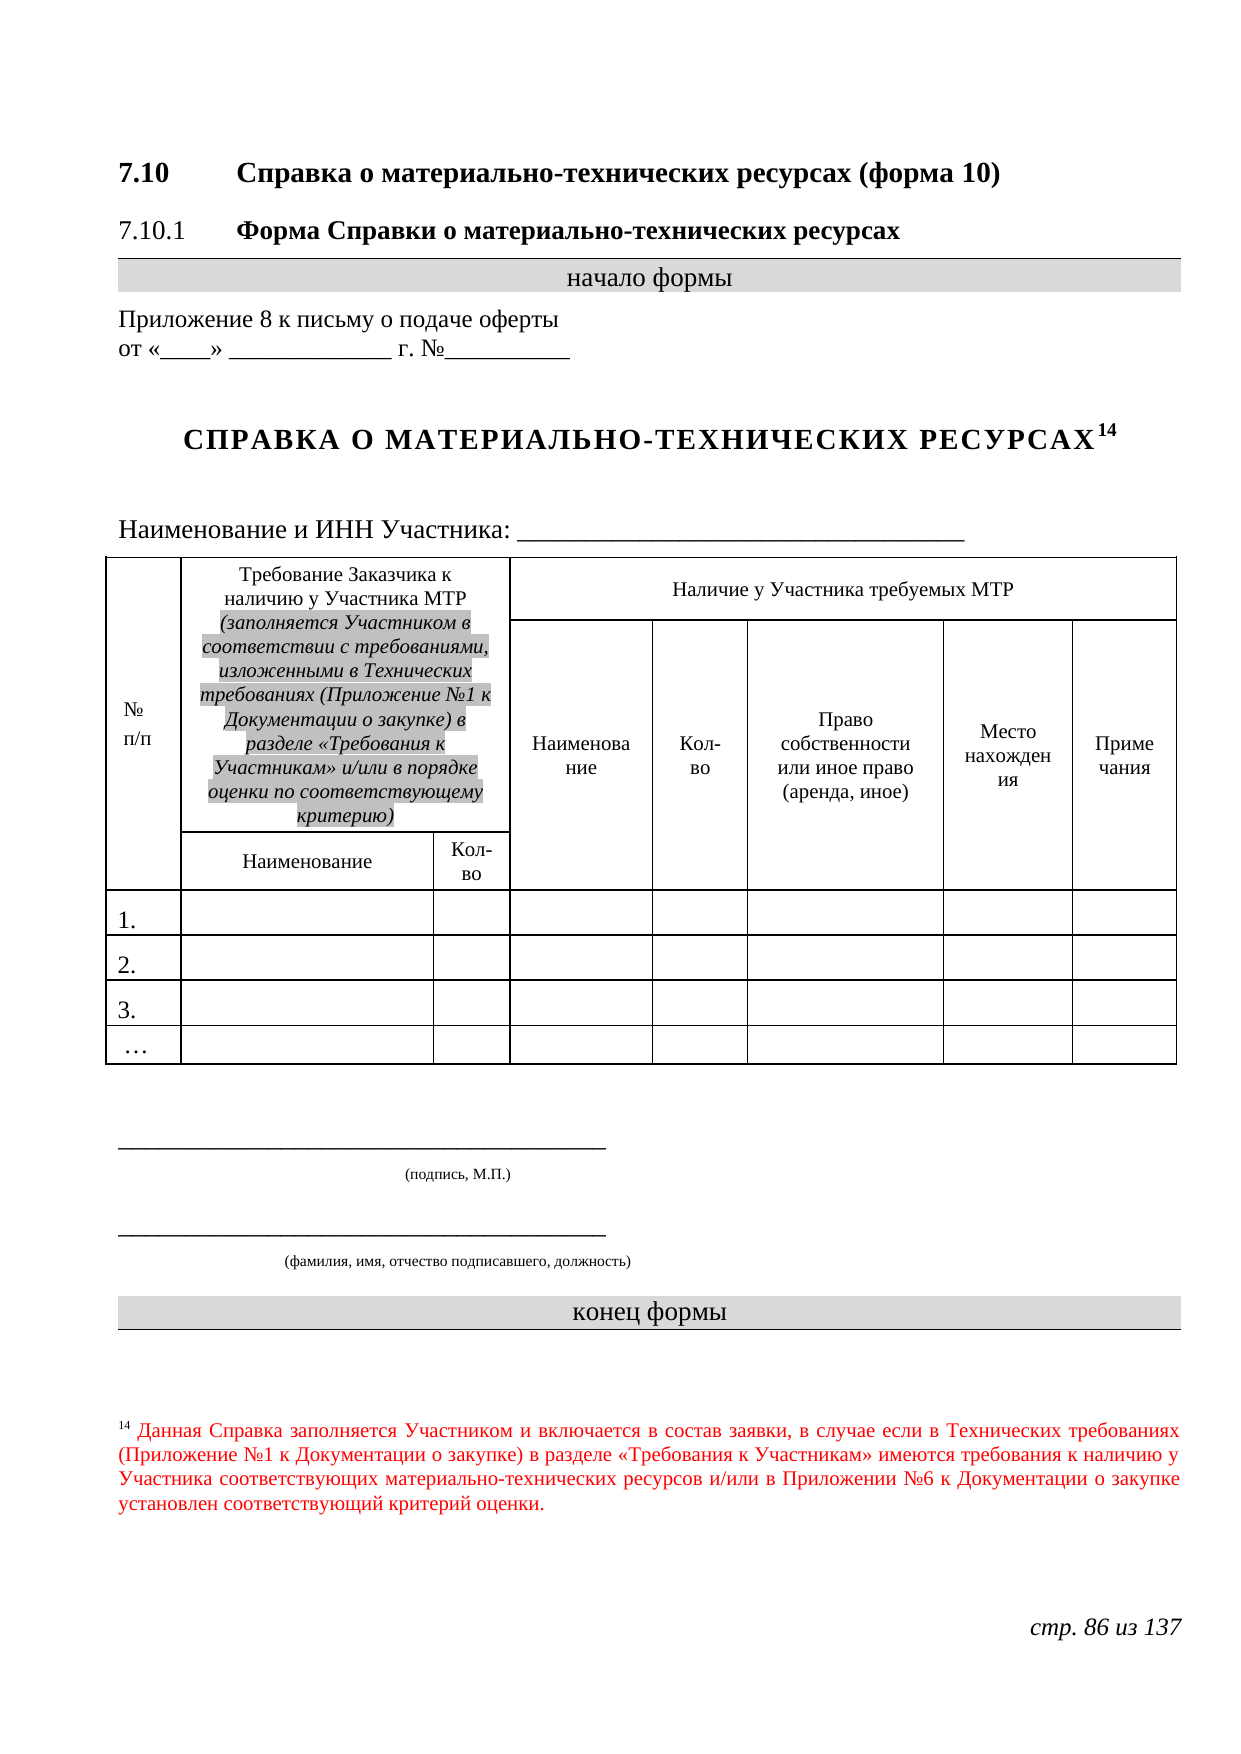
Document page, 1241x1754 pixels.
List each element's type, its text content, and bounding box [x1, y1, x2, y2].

table_cell [944, 981, 1072, 1024]
table_cell [511, 1026, 652, 1063]
text конец формы [118, 1296, 1181, 1329]
table_cell [107, 891, 180, 934]
table_cell [182, 891, 433, 934]
table_cell Место нахождения [944, 621, 1072, 889]
table_cell [182, 1026, 433, 1063]
text Приложение 8 к письму о подаче оферты от «____» _____________ г. №__________ [118, 304, 1181, 362]
table_cell Право собственности или иное право (аренда, иное) [748, 621, 943, 889]
table_cell … [107, 1026, 180, 1063]
table_cell [748, 936, 943, 979]
table_cell [434, 981, 509, 1024]
subtitle Справка о материально-технических ресурсах (форма 10) [118, 156, 1181, 189]
table_cell [653, 891, 747, 934]
text Справка о материально-технических ресурсах [118, 418, 1181, 457]
table_cell [653, 1026, 747, 1063]
table_cell [107, 981, 180, 1024]
table_cell [1073, 1026, 1176, 1063]
table_cell [434, 936, 509, 979]
text (фамилия, имя, отчество подписавшего, должность) [118, 1252, 797, 1283]
text Наименование и ИНН Участника: _________________________________ [118, 513, 1181, 544]
table_cell [748, 891, 943, 934]
table_cell Наименование [182, 833, 433, 889]
table_cell [653, 981, 747, 1024]
table_cell [107, 936, 180, 979]
table_cell Примечания [1073, 621, 1176, 889]
table_cell Кол-во [434, 833, 509, 889]
table_cell [511, 936, 652, 979]
table_cell [434, 1026, 509, 1063]
table_cell [1073, 891, 1176, 934]
table_cell [511, 891, 652, 934]
table_cell [511, 981, 652, 1024]
table_header Наличие у Участника требуемых МТР [511, 558, 1176, 619]
table_cell [944, 1026, 1072, 1063]
text (подпись, М.П.) [118, 1164, 797, 1196]
text ____________________________________ [118, 1121, 1181, 1152]
table_header № п/п [107, 558, 180, 889]
text начало формы [118, 259, 1181, 292]
table_cell [434, 891, 509, 934]
table_cell Наименование [511, 621, 652, 889]
table_cell [653, 936, 747, 979]
table_cell [748, 1026, 943, 1063]
table_cell [182, 981, 433, 1024]
table_cell [944, 936, 1072, 979]
table_header Требование Заказчика к наличию у Участника МТР (заполняется Участником в соответствии с требованиями, изложенными в Технических требованиях (Приложение №1 к Документации о закупке) в разделе «Требования к Участникам» и/или в порядке оценки по соответствующему критерию) [182, 558, 509, 831]
table_cell [1073, 936, 1176, 979]
table_cell Кол-во [653, 621, 747, 889]
text Форма Справки о материально-технических ресурсах [118, 214, 1181, 245]
text ____________________________________ [118, 1208, 1181, 1239]
table_cell [182, 936, 433, 979]
table_cell [944, 891, 1072, 934]
table_cell [1073, 981, 1176, 1024]
table_cell [748, 981, 943, 1024]
